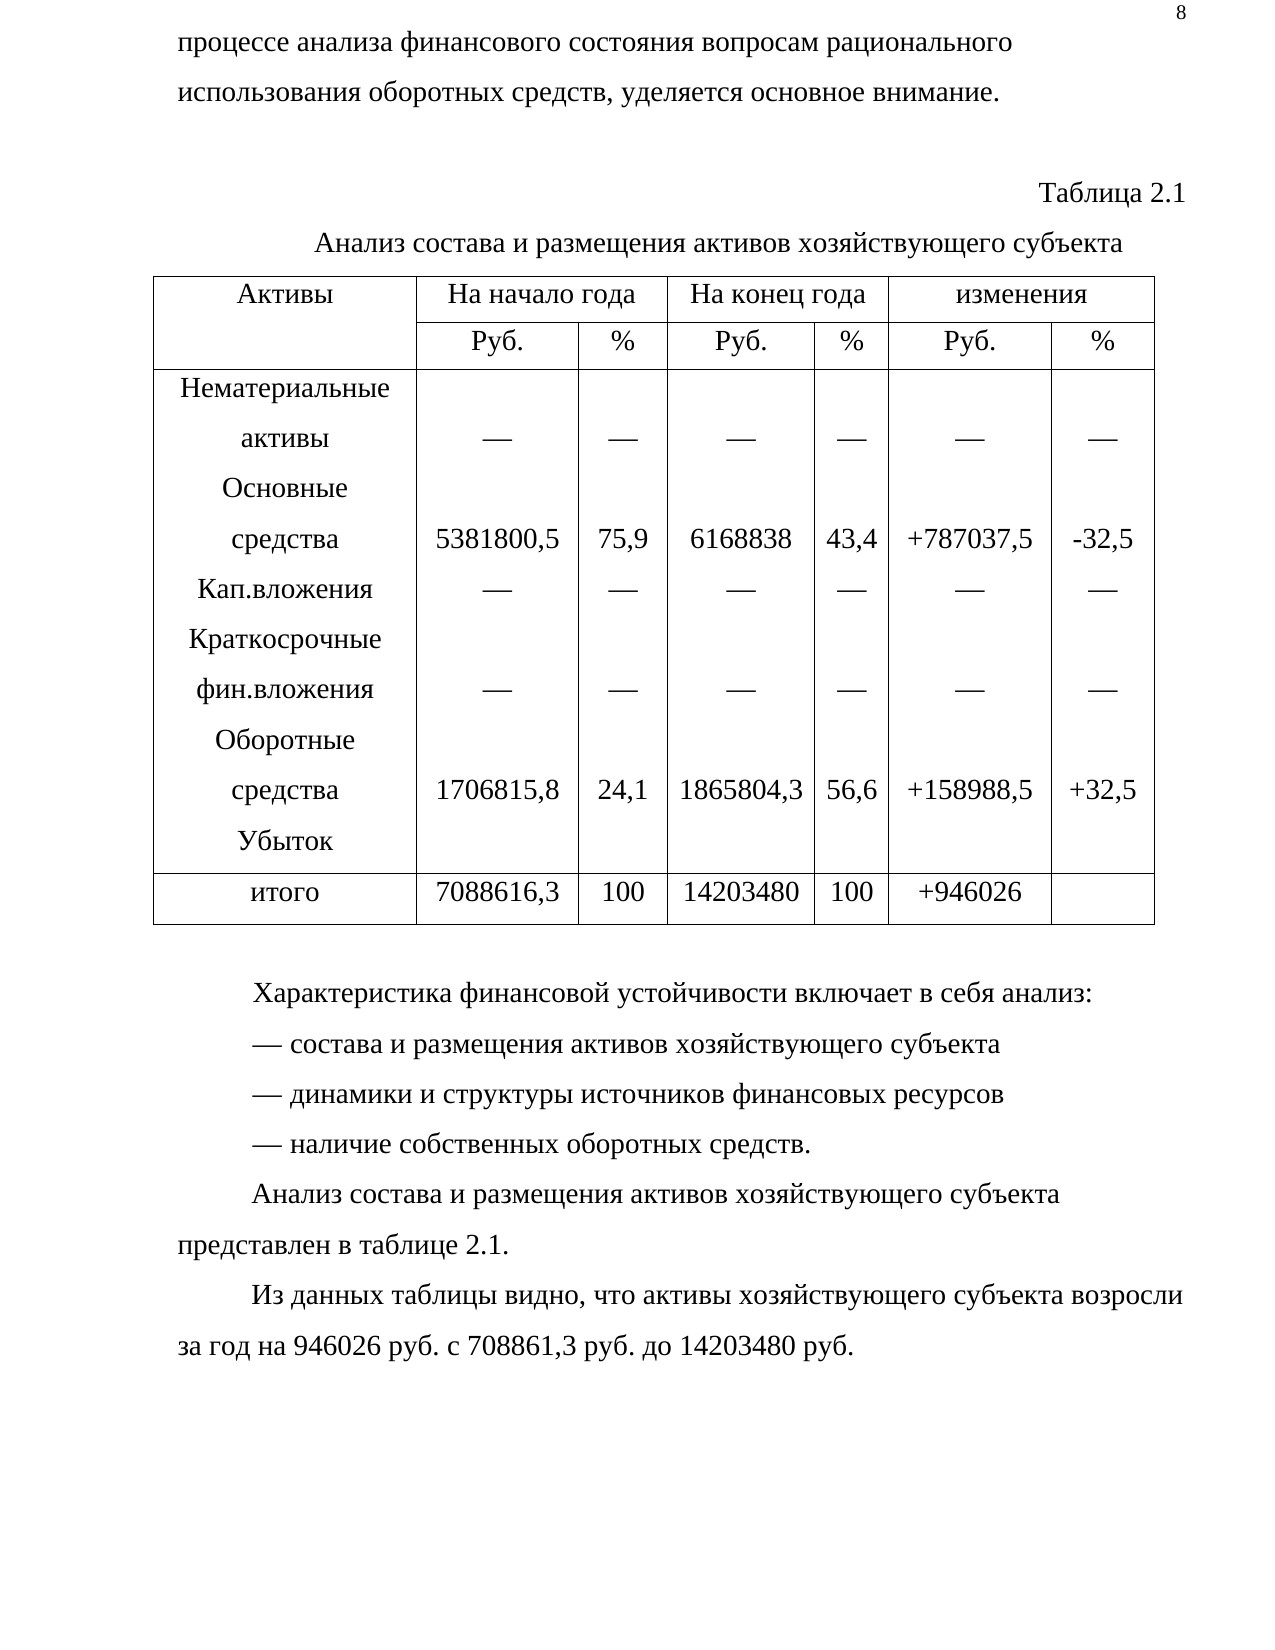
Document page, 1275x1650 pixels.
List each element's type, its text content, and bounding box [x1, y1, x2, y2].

table_cell Руб. [417, 323, 578, 369]
text Таблица 2.1 [177, 175, 1186, 208]
list состава и размещения активов хозяйствующего субъекта [252, 1026, 1186, 1059]
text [177, 24, 1186, 108]
table_cell [1052, 874, 1154, 924]
text Анализ состава и размещения активов хозяйствующего субъекта представлен в таблице 2.1. [177, 1177, 1186, 1261]
table_cell 100 [815, 874, 888, 924]
table_header На начало года [417, 277, 667, 322]
table_cell % [1052, 323, 1154, 369]
table_cell 14203480 [668, 874, 814, 924]
table_cell 7088616,3 [417, 874, 578, 924]
table_cell % [579, 323, 667, 369]
table_cell Руб. [889, 323, 1051, 369]
list динамики и структуры источников финансовых ресурсов [252, 1076, 1186, 1109]
text Анализ состава и размещения активов хозяйствующего субъекта [177, 225, 1186, 259]
table_header На конец года [668, 277, 888, 322]
table_cell — 75,9 — — 24,1 [579, 370, 667, 873]
table_cell — 6168838 — — 1865804,3 [668, 370, 814, 873]
table_cell +946026 [889, 874, 1051, 924]
list наличие собственных оборотных средств. [252, 1126, 1186, 1160]
table_cell — 43,4 — — 56,6 [815, 370, 888, 873]
table_header Активы [154, 277, 416, 369]
table_cell Руб. [668, 323, 814, 369]
table_cell — 5381800,5 — — 1706815,8 [417, 370, 578, 873]
text Характеристика финансовой устойчивости включает в себя анализ: [177, 975, 1186, 1009]
table_cell — -32,5 — — +32,5 [1052, 370, 1154, 873]
table_header изменения [889, 277, 1154, 322]
table_cell % [815, 323, 888, 369]
table_cell 100 [579, 874, 667, 924]
table_cell — +787037,5 — — +158988,5 [889, 370, 1051, 873]
table_cell итого [154, 874, 416, 924]
text Из данных таблицы видно, что активы хозяйствующего субъекта возросли за год на 946026 руб. с 708861,3 руб. до 14203480 руб. [177, 1277, 1186, 1361]
table_cell Нематериальные активы Основные средства Кап.вложения Краткосрочные фин.вложения Оборотные средства Убыток [154, 370, 416, 873]
